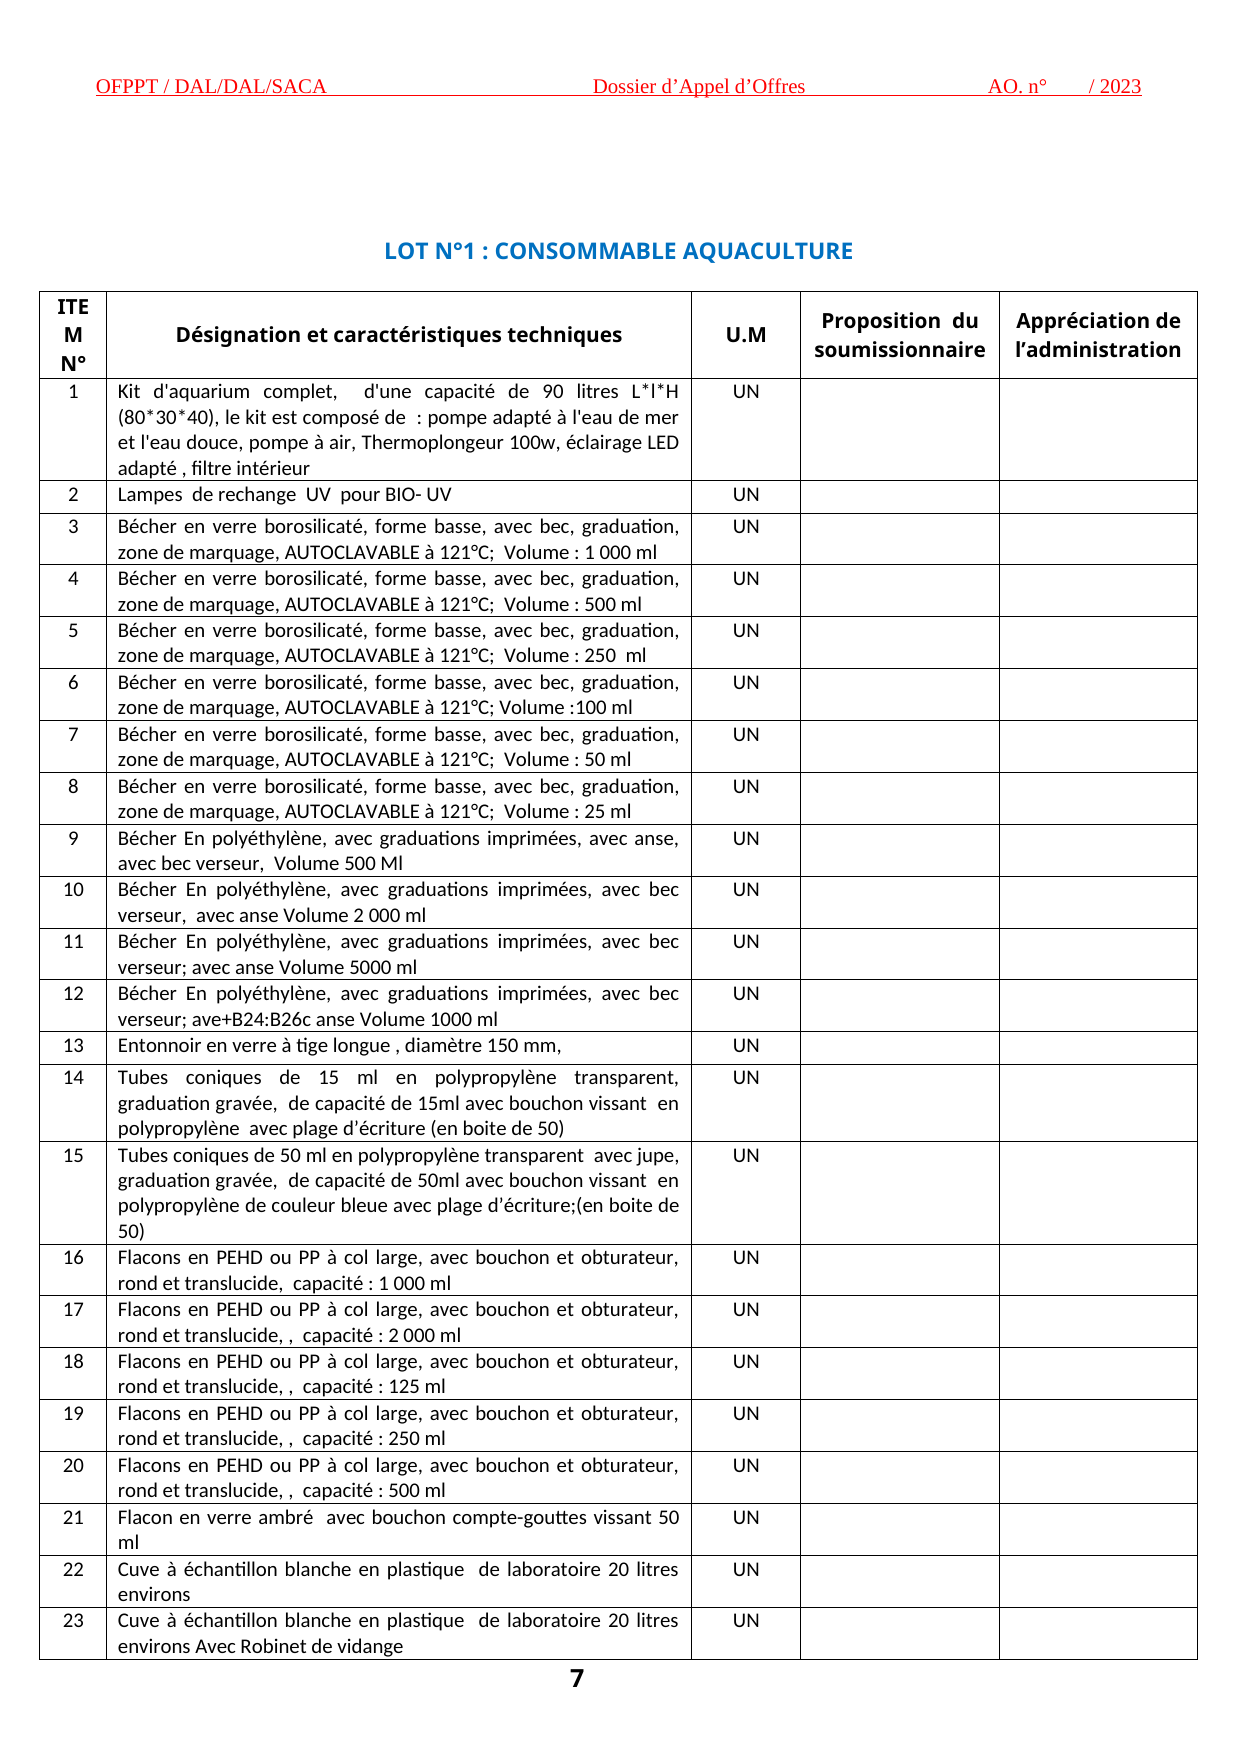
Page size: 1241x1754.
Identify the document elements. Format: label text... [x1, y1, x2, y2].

table_cell [1000, 514, 1197, 564]
table_cell 23 [40, 1608, 106, 1658]
table_cell UN [692, 481, 800, 512]
table_cell Bécher en verre borosilicaté, forme basse, avec bec, graduation, zone de marquage, AUTOCLAVABLE à 121°C; Volume : 25 ml [107, 773, 691, 824]
table_cell [1000, 379, 1197, 480]
table_cell 4 [40, 565, 106, 616]
table_cell UN [692, 1065, 800, 1141]
table_cell 18 [40, 1348, 106, 1399]
table_cell [1000, 980, 1197, 1031]
table_cell [1000, 825, 1197, 876]
table_cell [1000, 1348, 1197, 1399]
table_cell 12 [40, 980, 106, 1031]
table_cell Bécher En polyéthylène, avec graduations imprimées, avec bec verseur, avec anse Volume 2 000 ml [107, 877, 691, 927]
table_cell [1000, 1608, 1197, 1658]
table_cell UN [692, 565, 800, 616]
table_cell [1000, 1296, 1197, 1347]
table_cell [1000, 1065, 1197, 1141]
table_cell Flacons en PEHD ou PP à col large, avec bouchon et obturateur, rond et translucide, , capacité : 125 ml [107, 1348, 691, 1399]
table_cell UN [692, 877, 800, 927]
table_cell [801, 617, 999, 668]
table_cell 20 [40, 1452, 106, 1503]
table_cell UN [692, 1608, 800, 1658]
table_cell 8 [40, 773, 106, 824]
table_cell [801, 1296, 999, 1347]
table_cell UN [692, 1452, 800, 1503]
table_cell 7 [40, 721, 106, 772]
table_cell Flacon en verre ambré avec bouchon compte-gouttes vissant 50 ml [107, 1504, 691, 1555]
table_cell 13 [40, 1032, 106, 1063]
table_cell Flacons en PEHD ou PP à col large, avec bouchon et obturateur, rond et translucide, , capacité : 500 ml [107, 1452, 691, 1503]
table_cell 21 [40, 1504, 106, 1555]
table_cell Bécher en verre borosilicaté, forme basse, avec bec, graduation, zone de marquage, AUTOCLAVABLE à 121°C; Volume : 1 000 ml [107, 514, 691, 564]
table_header Proposition du soumissionnaire [801, 292, 999, 377]
table_cell [1000, 773, 1197, 824]
text LOT N°1 : CONSOMMABLE AQUACULTURE [75, 235, 1162, 266]
table_cell [1000, 1032, 1197, 1063]
table_cell 11 [40, 929, 106, 979]
table_cell Tubes coniques de 50 ml en polypropylène transparent avec jupe, graduation gravée, de capacité de 50ml avec bouchon vissant en polypropylène de couleur bleue avec plage d’écriture;(en boite de 50) [107, 1142, 691, 1243]
table_cell UN [692, 1142, 800, 1243]
table_cell [801, 1608, 999, 1658]
table_header Appréciation de l’administration [1000, 292, 1197, 377]
table_cell 19 [40, 1400, 106, 1451]
table_cell [1000, 481, 1197, 512]
table_cell Flacons en PEHD ou PP à col large, avec bouchon et obturateur, rond et translucide, , capacité : 2 000 ml [107, 1296, 691, 1347]
table_cell Bécher En polyéthylène, avec graduations imprimées, avec bec verseur; avec anse Volume 5000 ml [107, 929, 691, 979]
table_cell UN [692, 379, 800, 480]
table_cell [801, 721, 999, 772]
table_cell Flacons en PEHD ou PP à col large, avec bouchon et obturateur, rond et translucide, capacité : 1 000 ml [107, 1245, 691, 1295]
table_cell [801, 877, 999, 927]
table_cell 5 [40, 617, 106, 668]
table_cell [1000, 877, 1197, 927]
table_cell [801, 1065, 999, 1141]
table_cell 16 [40, 1245, 106, 1295]
table_cell UN [692, 1556, 800, 1607]
table_cell [801, 1245, 999, 1295]
table_cell UN [692, 721, 800, 772]
table_cell [1000, 929, 1197, 979]
table_cell UN [692, 617, 800, 668]
table_cell Bécher en verre borosilicaté, forme basse, avec bec, graduation, zone de marquage, AUTOCLAVABLE à 121°C; Volume : 500 ml [107, 565, 691, 616]
table_header ITEM N° [40, 292, 106, 377]
table_cell [801, 1504, 999, 1555]
table_cell [801, 980, 999, 1031]
table_cell [801, 1556, 999, 1607]
table_header U.M [692, 292, 800, 377]
table_cell Flacons en PEHD ou PP à col large, avec bouchon et obturateur, rond et translucide, , capacité : 250 ml [107, 1400, 691, 1451]
table_cell UN [692, 1400, 800, 1451]
table_cell Lampes de rechange UV pour BIO- UV [107, 481, 691, 512]
table_cell UN [692, 929, 800, 979]
table_cell Cuve à échantillon blanche en plastique de laboratoire 20 litres environs [107, 1556, 691, 1607]
table_cell [1000, 669, 1197, 720]
table_cell UN [692, 1245, 800, 1295]
table_cell [801, 773, 999, 824]
table_cell [801, 669, 999, 720]
table_cell Kit d'aquarium complet, d'une capacité de 90 litres L*l*H (80*30*40), le kit est composé de : pompe adapté à l'eau de mer et l'eau douce, pompe à air, Thermoplongeur 100w, éclairage LED adapté , filtre intérieur [107, 379, 691, 480]
table_cell [1000, 1142, 1197, 1243]
table_cell [801, 1400, 999, 1451]
table_cell [801, 929, 999, 979]
table_cell 10 [40, 877, 106, 927]
table_cell Bécher en verre borosilicaté, forme basse, avec bec, graduation, zone de marquage, AUTOCLAVABLE à 121°C; Volume :100 ml [107, 669, 691, 720]
table_cell [801, 514, 999, 564]
table_cell [1000, 565, 1197, 616]
table_cell UN [692, 1032, 800, 1063]
table_cell [801, 379, 999, 480]
table_cell [801, 481, 999, 512]
table_cell Tubes coniques de 15 ml en polypropylène transparent, graduation gravée, de capacité de 15ml avec bouchon vissant en polypropylène avec plage d’écriture (en boite de 50) [107, 1065, 691, 1141]
table_cell [801, 1348, 999, 1399]
table_cell UN [692, 773, 800, 824]
table_cell Bécher En polyéthylène, avec graduations imprimées, avec anse, avec bec verseur, Volume 500 Ml [107, 825, 691, 876]
table_cell [801, 1142, 999, 1243]
table_cell [1000, 721, 1197, 772]
table_cell 6 [40, 669, 106, 720]
table_cell UN [692, 669, 800, 720]
table_cell Entonnoir en verre à tige longue , diamètre 150 mm, [107, 1032, 691, 1063]
table_cell UN [692, 825, 800, 876]
table_cell [1000, 1504, 1197, 1555]
table_cell UN [692, 1504, 800, 1555]
table_cell Bécher en verre borosilicaté, forme basse, avec bec, graduation, zone de marquage, AUTOCLAVABLE à 121°C; Volume : 50 ml [107, 721, 691, 772]
table_cell [801, 1452, 999, 1503]
table_cell 2 [40, 481, 106, 512]
table_cell [1000, 1556, 1197, 1607]
table_cell 3 [40, 514, 106, 564]
table_cell [801, 825, 999, 876]
table_cell 9 [40, 825, 106, 876]
table_cell Cuve à échantillon blanche en plastique de laboratoire 20 litres environs Avec Robinet de vidange [107, 1608, 691, 1658]
table_cell 15 [40, 1142, 106, 1243]
table_cell [801, 565, 999, 616]
table_cell [1000, 1452, 1197, 1503]
table_cell Bécher En polyéthylène, avec graduations imprimées, avec bec verseur; ave+B24:B26c anse Volume 1000 ml [107, 980, 691, 1031]
table_cell 14 [40, 1065, 106, 1141]
table_cell 22 [40, 1556, 106, 1607]
table_cell 17 [40, 1296, 106, 1347]
table_cell UN [692, 1296, 800, 1347]
table_cell UN [692, 1348, 800, 1399]
table_header Désignation et caractéristiques techniques [107, 292, 691, 377]
table_cell UN [692, 514, 800, 564]
table_cell UN [692, 980, 800, 1031]
table_cell [1000, 1400, 1197, 1451]
table_cell 1 [40, 379, 106, 480]
table_cell [1000, 1245, 1197, 1295]
table_cell [801, 1032, 999, 1063]
table_cell [1000, 617, 1197, 668]
table_cell Bécher en verre borosilicaté, forme basse, avec bec, graduation, zone de marquage, AUTOCLAVABLE à 121°C; Volume : 250 ml [107, 617, 691, 668]
